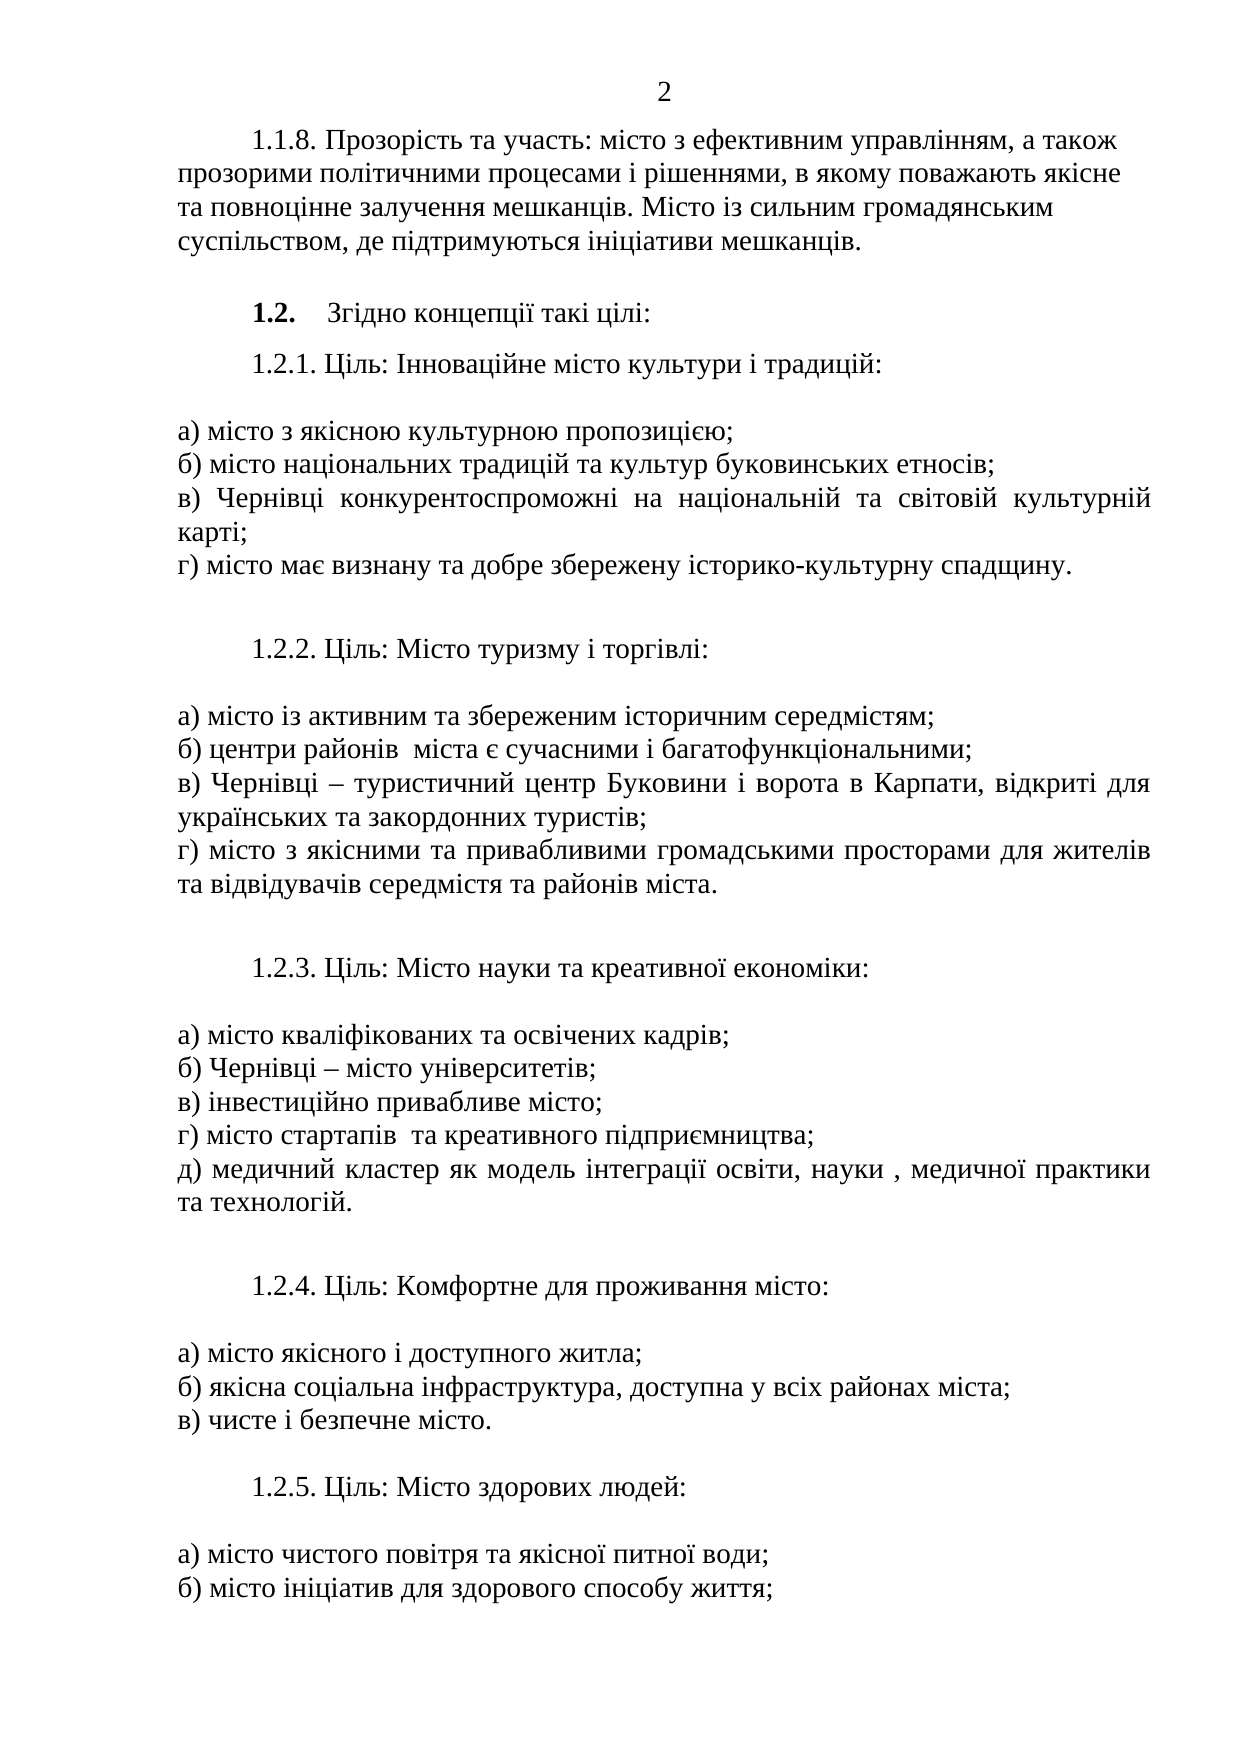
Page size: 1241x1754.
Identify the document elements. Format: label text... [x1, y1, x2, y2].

text а) місто кваліфікованих та освічених кадрів; [177, 1017, 1152, 1050]
text б) Чернівці – місто університетів; [177, 1050, 1152, 1084]
text г) місто з якісними та привабливими громадськими просторами для жителів та відвідувачів середмістя та районів міста. [177, 832, 1152, 899]
text 1.2.4. Ціль: Комфортне для проживання місто: [177, 1268, 1152, 1302]
text г) місто має визнану та добре збережену історико-культурну спадщину. [177, 547, 1152, 581]
text б) центри районів міста є сучасними і багатофункціональними; [177, 732, 1152, 765]
text г) місто стартапів та креативного підприємництва; [177, 1117, 1152, 1151]
text б) місто національних традицій та культур буковинських етносів; [177, 447, 1152, 480]
text а) місто з якісною культурною пропозицією; [177, 413, 1152, 447]
text б) якісна соціальна інфраструктура, доступна у всіх районах міста; [177, 1369, 1152, 1402]
text б) місто ініціатив для здорового способу життя; [177, 1570, 1152, 1604]
text д) медичний кластер як модель інтеграції освіти, науки , медичної практики та технологій. [177, 1151, 1152, 1218]
text 1.2.5. Ціль: Місто здорових людей: [177, 1469, 1152, 1503]
list а) місто чистого повітря та якісної питної води; [177, 1537, 1152, 1570]
text в) чисте і безпечне місто. [177, 1402, 1152, 1436]
text 1.2.1. Ціль: Інноваційне місто культури і традицій: [251, 346, 1152, 379]
text 1.2.3. Ціль: Місто науки та креативної економіки: [251, 950, 1152, 983]
text а) місто якісного і доступного житла; [177, 1335, 1152, 1369]
text 1.2.2. Ціль: Місто туризму і торгівлі: [251, 631, 1152, 664]
text а) місто із активним та збереженим історичним середмістям; [177, 698, 1152, 732]
list Згідно концепції такі цілі: [252, 296, 1152, 329]
text в) інвестиційно привабливе місто; [177, 1084, 1152, 1117]
list Прозорість та участь: місто з ефективним управлінням, а також прозорими політичними процесами і рішеннями, в якому поважають якісне та повноцінне залучення мешканців. Місто із сильним громадянським суспільством, де підтримуються ініціативи мешканців. [177, 122, 1152, 256]
text в) Чернівці – туристичний центр Буковини і ворота в Карпати, відкриті для українських та закордонних туристів; [177, 765, 1152, 832]
text в) Чернівці конкурентоспроможні на національній та світовій культурній карті; [177, 480, 1152, 547]
